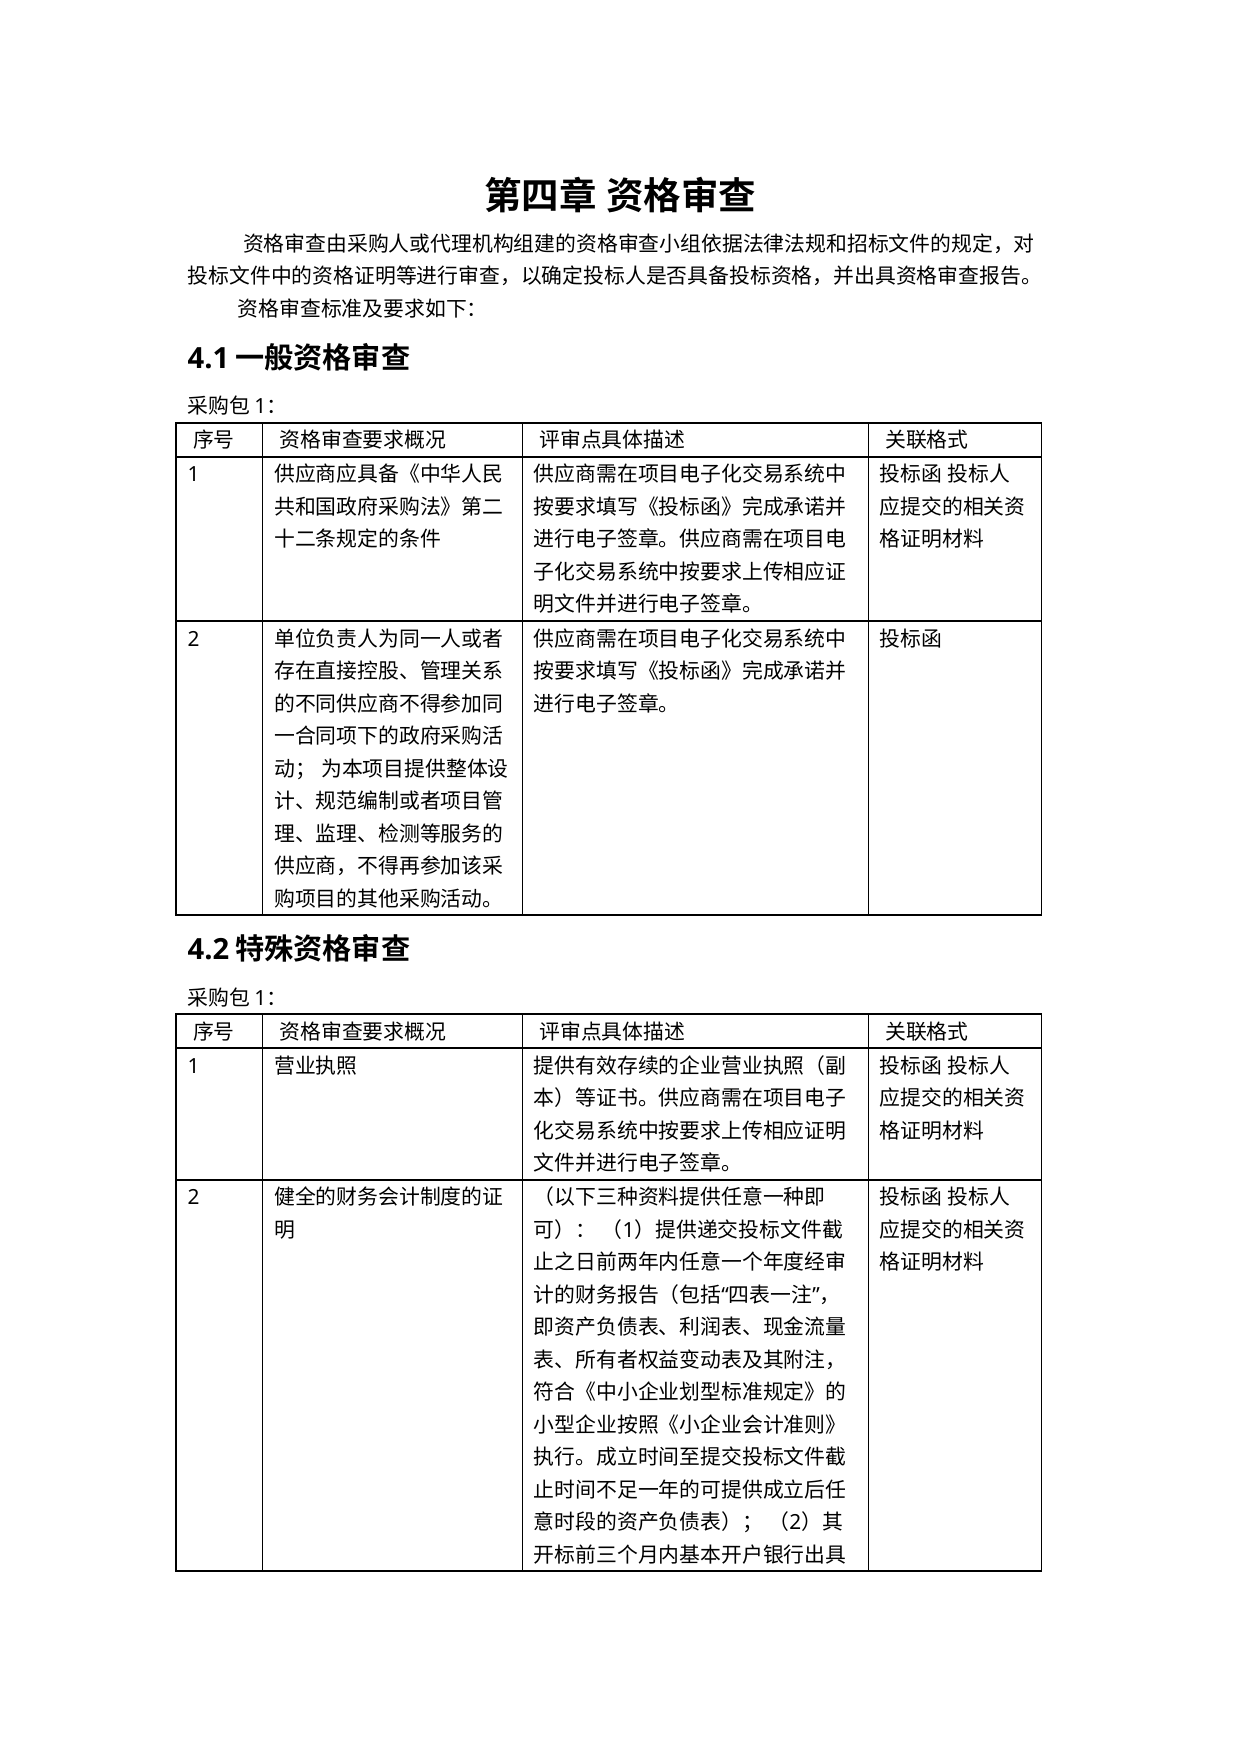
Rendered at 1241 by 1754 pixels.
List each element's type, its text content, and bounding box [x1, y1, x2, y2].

table_cell 投标函 投标人应提交的相关资格证明材料 [869, 1181, 1041, 1570]
table_cell 1 [177, 1049, 262, 1179]
table_header 评审点具体描述 [523, 424, 868, 456]
table_cell 营业执照 [263, 1049, 522, 1179]
table_cell 健全的财务会计制度的证明 [263, 1181, 522, 1570]
table_cell 提供有效存续的企业营业执照（副本）等证书。供应商需在项目电子化交易系统中按要求上传相应证明文件并进行电子签章。 [523, 1049, 868, 1179]
table_header 评审点具体描述 [523, 1015, 868, 1047]
table_cell 供应商需在项目电子化交易系统中按要求填写《投标函》完成承诺并进行电子签章。 [523, 622, 868, 914]
table_cell 投标函 投标人应提交的相关资格证明材料 [869, 458, 1041, 620]
table_header 序号 [177, 424, 262, 456]
table_cell 单位负责人为同一人或者存在直接控股、管理关系的不同供应商不得参加同一合同项下的政府采购活动； 为本项目提供整体设计、规范编制或者项目管理、监理、检测等服务的供应商，不得再参加该采购项目的其他采购活动。 [263, 622, 522, 914]
table_cell 投标函 投标人应提交的相关资格证明材料 [869, 1049, 1041, 1179]
table_header 序号 [177, 1015, 262, 1047]
table_header 关联格式 [869, 424, 1041, 456]
text 采购包1： [187, 389, 1053, 422]
text 资格审查标准及要求如下： [187, 292, 1053, 324]
text 第四章 资格审查 [187, 162, 1053, 227]
table_header 关联格式 [869, 1015, 1041, 1047]
text 资格审查由采购人或代理机构组建的资格审查小组依据法律法规和招标文件的规定，对投标文件中的资格证明等进行审查，以确定投标人是否具备投标资格，并出具资格审查报告。 [187, 227, 1053, 292]
table_header 资格审查要求概况 [263, 424, 522, 456]
table_header 资格审查要求概况 [263, 1015, 522, 1047]
text 4.1一般资格审查 [187, 324, 1053, 389]
table_cell 2 [177, 1181, 262, 1570]
table_cell 2 [177, 622, 262, 914]
table_cell 供应商需在项目电子化交易系统中按要求填写《投标函》完成承诺并进行电子签章。供应商需在项目电子化交易系统中按要求上传相应证明文件并进行电子签章。 [523, 458, 868, 620]
text 4.2特殊资格审查 [187, 916, 1053, 981]
table_cell 供应商应具备《中华人民共和国政府采购法》第二十二条规定的条件 [263, 458, 522, 620]
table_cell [523, 1181, 868, 1570]
table_cell 1 [177, 458, 262, 620]
table_cell 投标函 [869, 622, 1041, 914]
text 采购包1： [187, 981, 1053, 1013]
